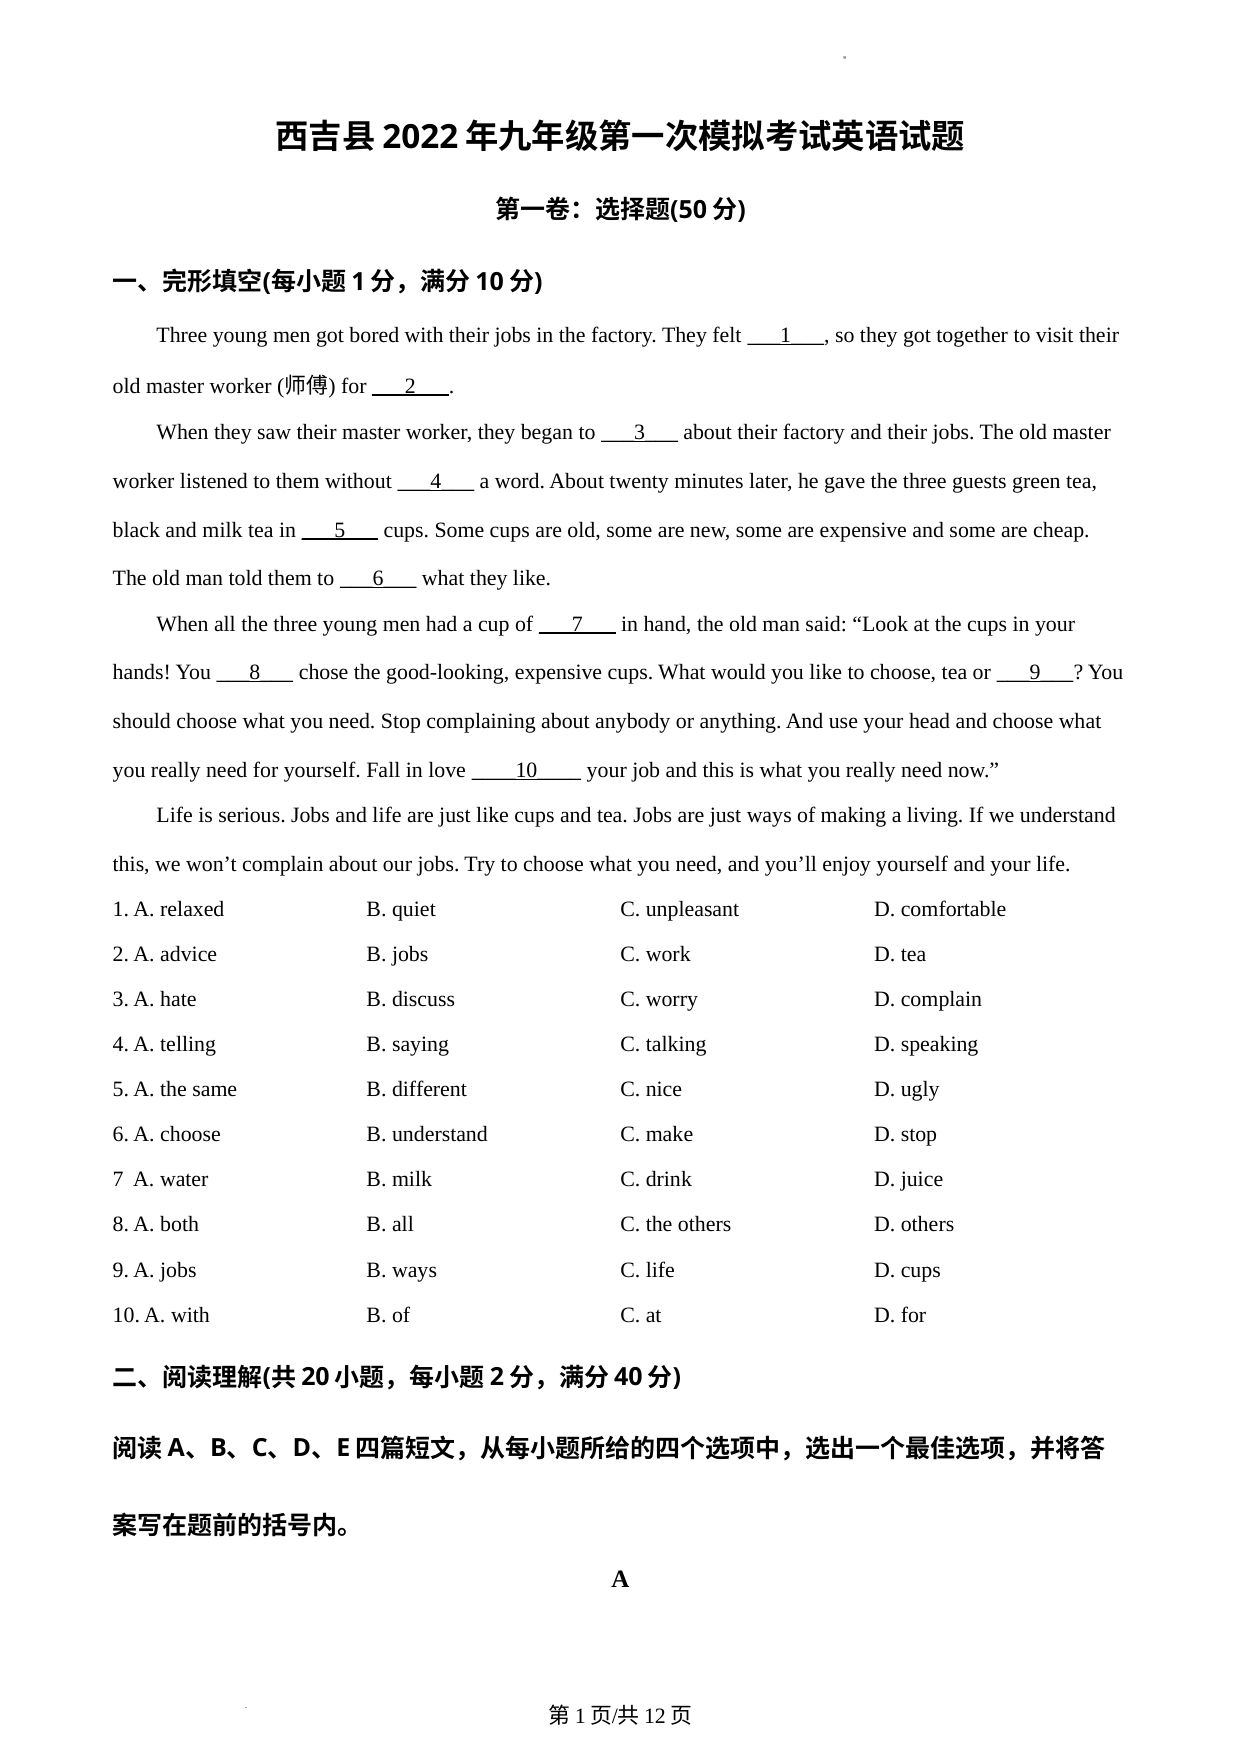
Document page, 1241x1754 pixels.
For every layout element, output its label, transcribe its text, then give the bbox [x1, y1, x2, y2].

text 阅读A、B、C、D、E四篇短文，从每小题所给的四个选项中，选出一个最佳选项，并将答案写在题前的括号内。 [112, 1414, 1128, 1556]
text 1. A. relaxed B. quiet C. unpleasant D. comfortable [112, 892, 1128, 924]
text 10. A. with B. of C. at D. for [112, 1298, 1128, 1331]
text 5. A. the same B. different C. nice D. ugly [112, 1072, 1128, 1105]
text Life is serious. Jobs and life are just like cups and tea. Jobs are just ways of making a living. If we understand this, we won’t complain about our jobs. Try to choose what you need, and you’ll enjoy yourself and your life. [112, 798, 1128, 879]
text 9. A. jobs B. ways C. life D. cups [112, 1253, 1128, 1285]
text 3. A. hate B. discuss C. worry D. complain [112, 982, 1128, 1015]
text 8. A. both B. all C. the others D. others [112, 1208, 1128, 1240]
text 第一卷：选择题(50分) [112, 176, 1128, 241]
text 2. A. advice B. jobs C. work D. tea [112, 937, 1128, 970]
text 二、阅读理解(共20小题，每小题2分，满分40分) [112, 1343, 1128, 1408]
text 6. A. choose B. understand C. make D. stop [112, 1118, 1128, 1150]
text When all the three young men had a cup of ___7___ in hand, the old man said: “Look at the cups in your hands! You ___8___ chose the good-looking, expensive cups. What would you like to choose, tea or ___9___? You should choose what you need. Stop complaining about anybody or anything. And use your head and choose what you really need for yourself. Fall in love ____10____ your job and this is what you really need now.” [112, 607, 1128, 786]
text 西吉县2022年九年级第一次模拟考试英语试题 [112, 102, 1128, 167]
text 4. A. telling B. saying C. talking D. speaking [112, 1027, 1128, 1060]
text When they saw their master worker, they began to ___3___ about their factory and their jobs. The old master worker listened to them without ___4___ a word. About twenty minutes later, he gave the three guests green tea, black and milk tea in ___5___ cups. Some cups are old, some are new, some are expensive and some are cheap. The old man told them to ___6___ what they like. [112, 416, 1128, 594]
text A [112, 1563, 1128, 1595]
text Three young men got bored with their jobs in the factory. They felt ___1___, so they got together to visit their old master worker (师傅) for ___2___. [112, 318, 1128, 400]
text 一、完形填空(每小题1分，满分10分) [112, 247, 1128, 312]
text 7 A. water B. milk C. drink D. juice [112, 1163, 1128, 1195]
